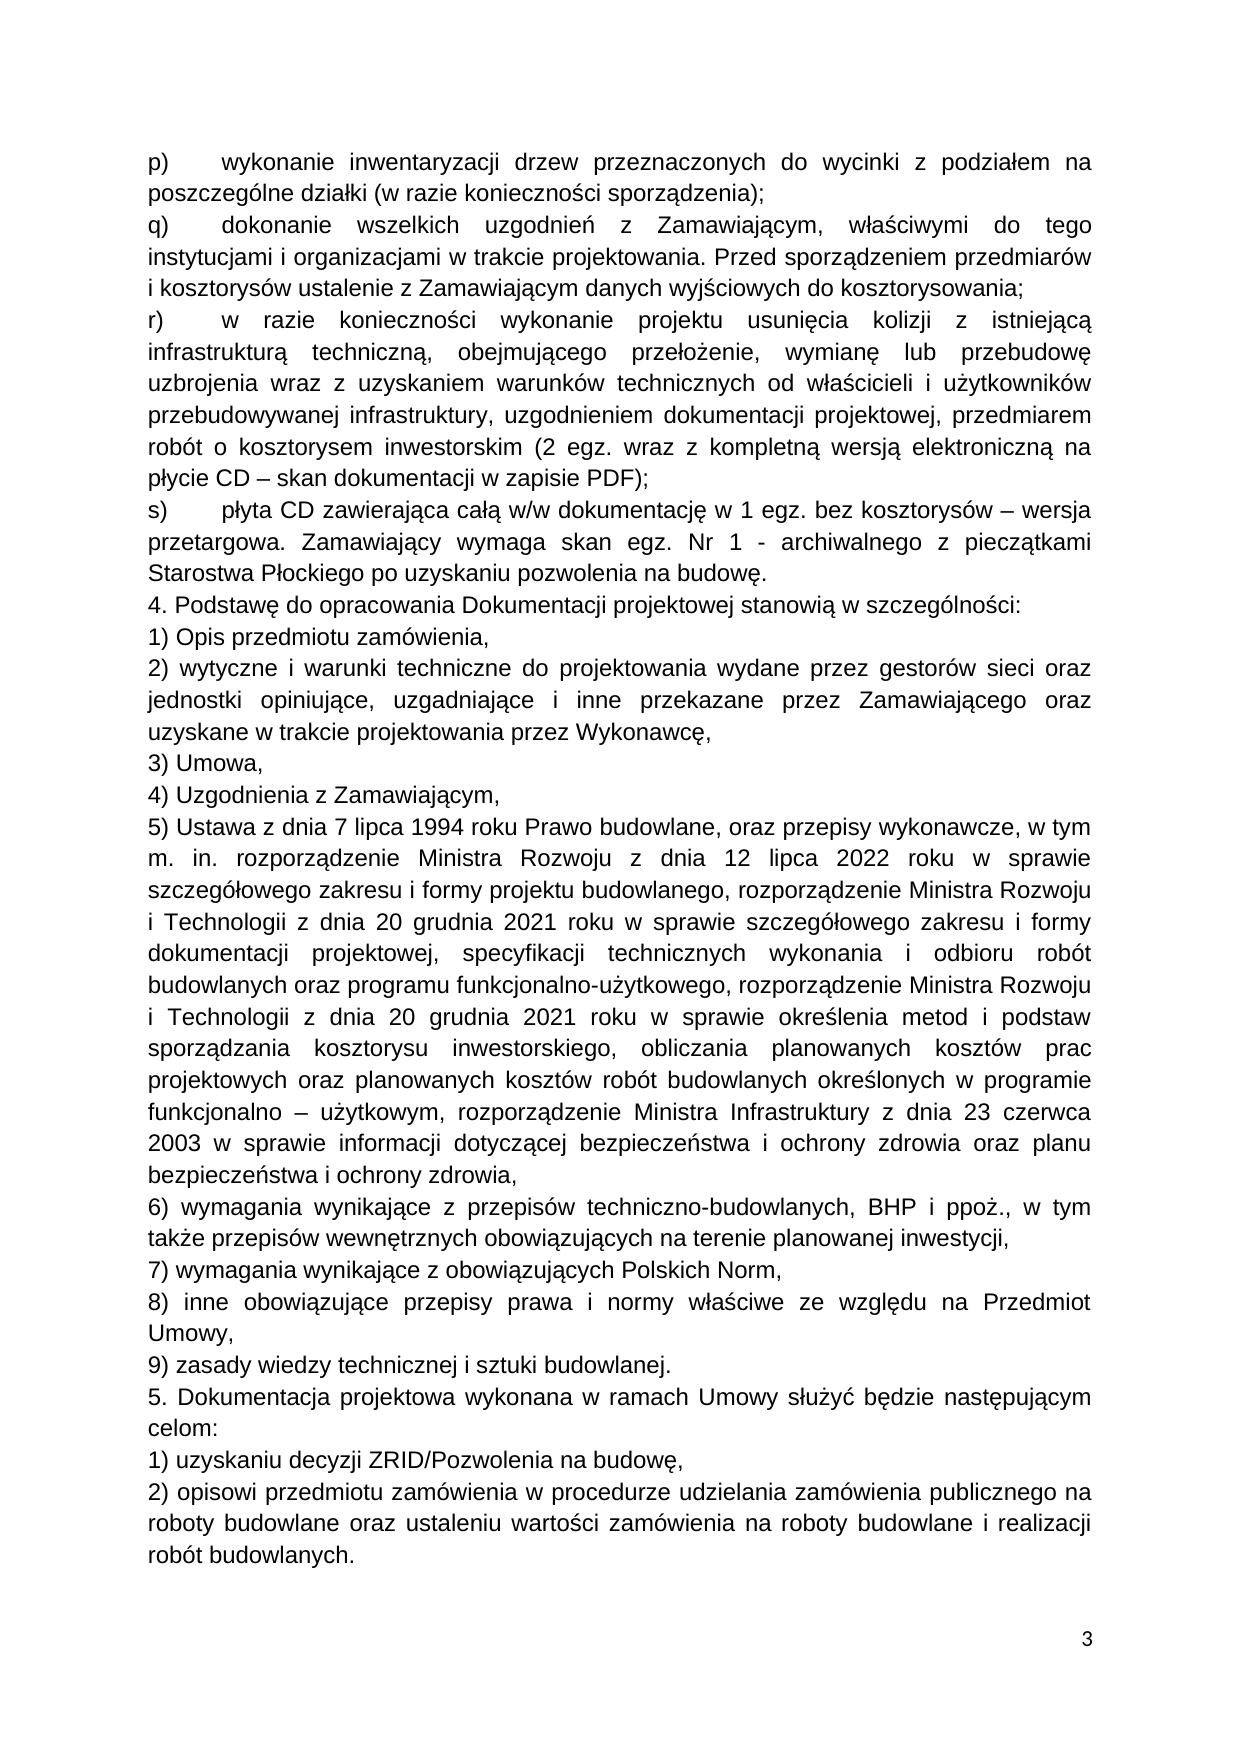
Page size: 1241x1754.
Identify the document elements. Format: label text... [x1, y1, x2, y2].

text q) dokonanie wszelkich uzgodnień z Zamawiającym, właściwymi do tego instytucjami i organizacjami w trakcie projektowania. Przed sporządzeniem przedmiarów i kosztorysów ustalenie z Zamawiającym danych wyjściowych do kosztorysowania; [148, 211, 1093, 302]
text 4. Podstawę do opracowania Dokumentacji projektowej stanowią w szczególności: [148, 591, 1093, 618]
text 6) wymagania wynikające z przepisów techniczno-budowlanych, BHP i ppoż., w tym także przepisów wewnętrznych obowiązujących na terenie planowanej inwestycji, [148, 1193, 1093, 1252]
text 7) wymagania wynikające z obowiązujących Polskich Norm, [148, 1256, 1093, 1283]
text 8) inne obowiązujące przepisy prawa i normy właściwe ze względu na Przedmiot Umowy, [148, 1288, 1093, 1347]
text 9) zasady wiedzy technicznej i sztuki budowlanej. [148, 1351, 1093, 1378]
text r) w razie konieczności wykonanie projektu usunięcia kolizji z istniejącą infrastrukturą techniczną, obejmującego przełożenie, wymianę lub przebudowę uzbrojenia wraz z uzyskaniem warunków technicznych od właścicieli i użytkowników przebudowywanej infrastruktury, uzgodnieniem dokumentacji projektowej, przedmiarem robót o kosztorysem inwestorskim (2 egz. wraz z kompletną wersją elektroniczną na płycie CD – skan dokumentacji w zapisie PDF); [148, 306, 1093, 492]
text 3) Umowa, [148, 749, 1093, 777]
text 2) opisowi przedmiotu zamówienia w procedurze udzielania zamówienia publicznego na roboty budowlane oraz ustaleniu wartości zamówienia na roboty budowlane i realizacji robót budowlanych. [148, 1478, 1093, 1568]
text 5. Dokumentacja projektowa wykonana w ramach Umowy służyć będzie następującym celom: [148, 1383, 1093, 1442]
text 4) Uzgodnienia z Zamawiającym, [148, 781, 1093, 808]
text 5) Ustawa z dnia 7 lipca 1994 roku Prawo budowlane, oraz przepisy wykonawcze, w tym m. in. rozporządzenie Ministra Rozwoju z dnia 12 lipca 2022 roku w sprawie szczegółowego zakresu i formy projektu budowlanego, rozporządzenie Ministra Rozwoju i Technologii z dnia 20 grudnia 2021 roku w sprawie szczegółowego zakresu i formy dokumentacji projektowej, specyfikacji technicznych wykonania i odbioru robót budowlanych oraz programu funkcjonalno-użytkowego, rozporządzenie Ministra Rozwoju i Technologii z dnia 20 grudnia 2021 roku w sprawie określenia metod i podstaw sporządzania kosztorysu inwestorskiego, obliczania planowanych kosztów prac projektowych oraz planowanych kosztów robót budowlanych określonych w programie funkcjonalno – użytkowym, rozporządzenie Ministra Infrastruktury z dnia 23 czerwca 2003 w sprawie informacji dotyczącej bezpieczeństwa i ochrony zdrowia oraz planu bezpieczeństwa i ochrony zdrowia, [148, 813, 1093, 1188]
text s) płyta CD zawierająca całą w/w dokumentację w 1 egz. bez kosztorysów – wersja przetargowa. Zamawiający wymaga skan egz. Nr 1 - archiwalnego z pieczątkami Starostwa Płockiego po uzyskaniu pozwolenia na budowę. [148, 496, 1093, 587]
text 1) uzyskaniu decyzji ZRID/Pozwolenia na budowę, [148, 1446, 1093, 1473]
text 1) Opis przedmiotu zamówienia, [148, 623, 1093, 650]
text p) wykonanie inwentaryzacji drzew przeznaczonych do wycinki z podziałem na poszczególne działki (w razie konieczności sporządzenia); [148, 148, 1093, 207]
text 2) wytyczne i warunki techniczne do projektowania wydane przez gestorów sieci oraz jednostki opiniujące, uzgadniające i inne przekazane przez Zamawiającego oraz uzyskane w trakcie projektowania przez Wykonawcę, [148, 654, 1093, 745]
